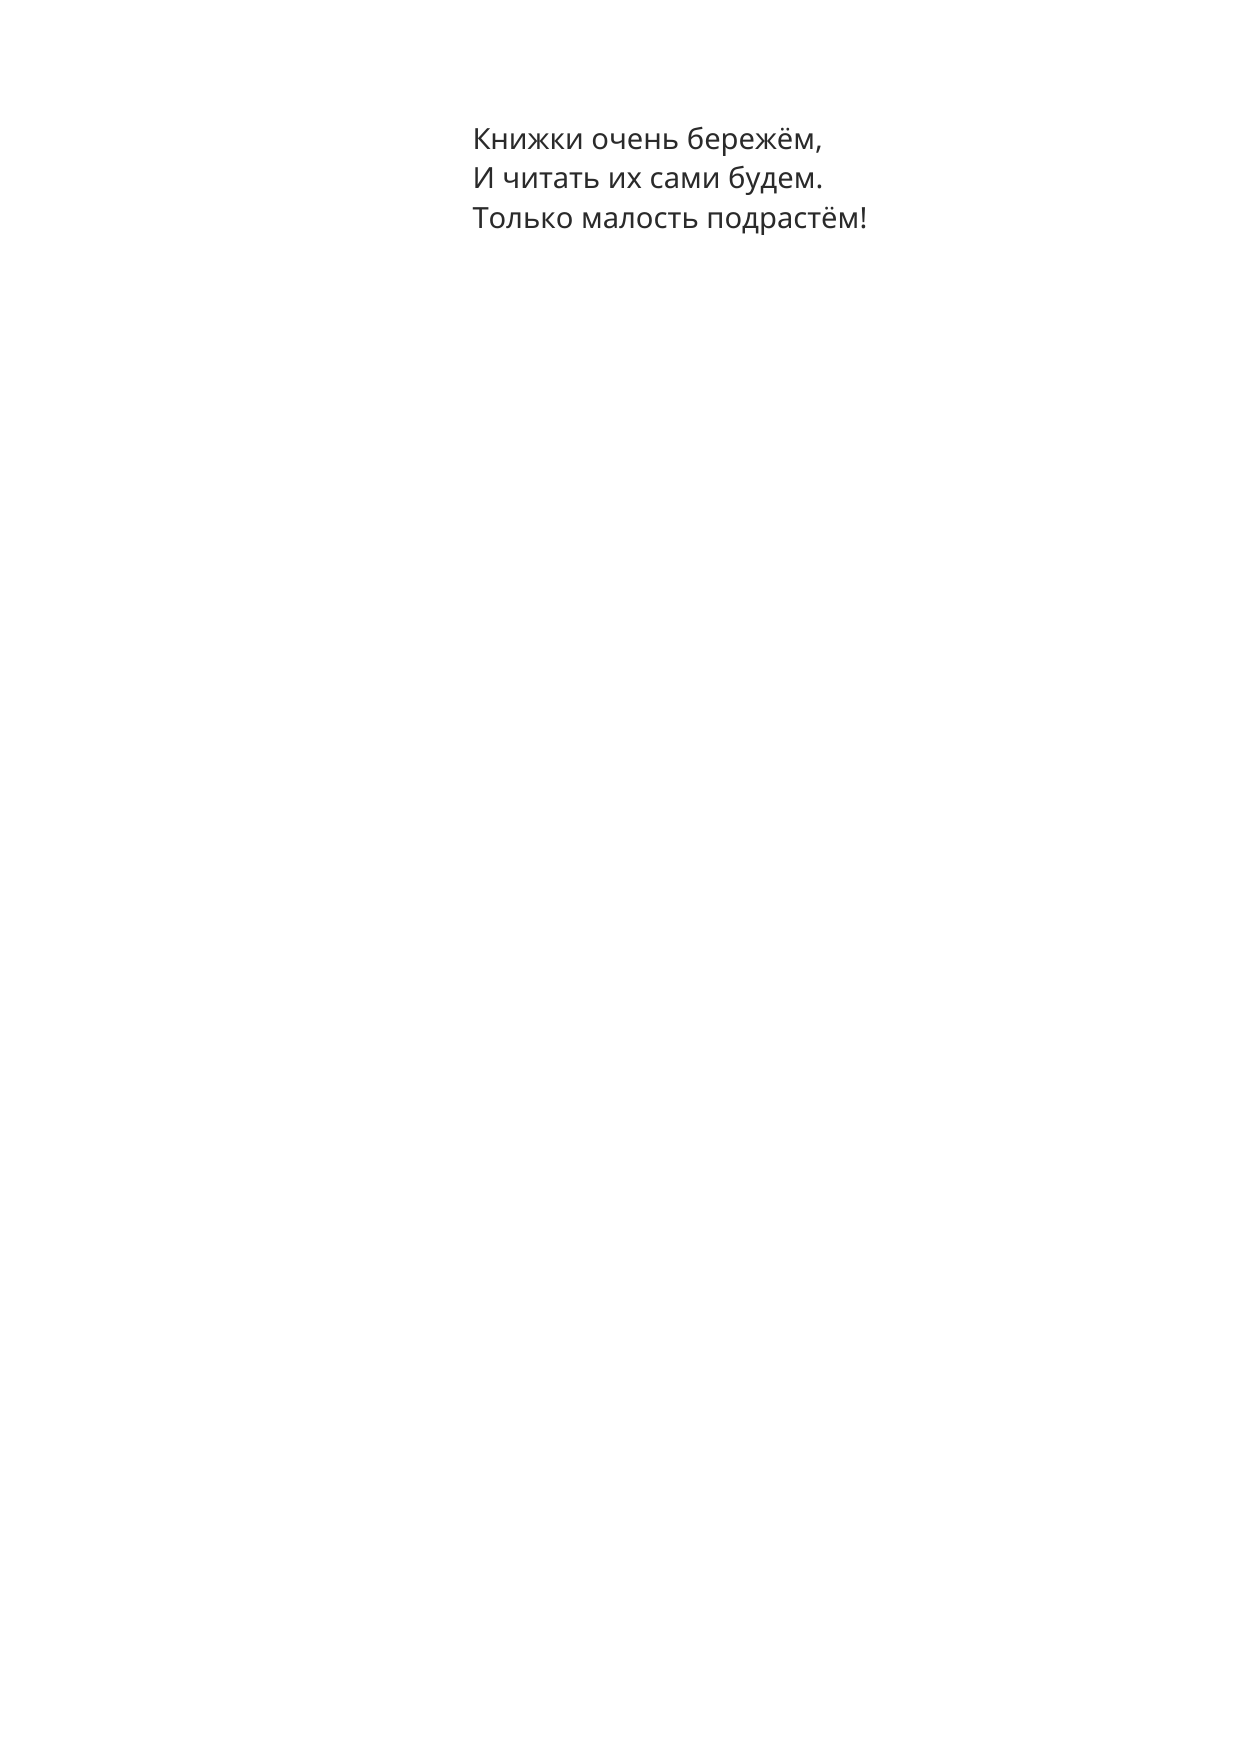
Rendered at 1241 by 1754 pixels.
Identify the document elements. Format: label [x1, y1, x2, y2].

text [472, 118, 1152, 237]
